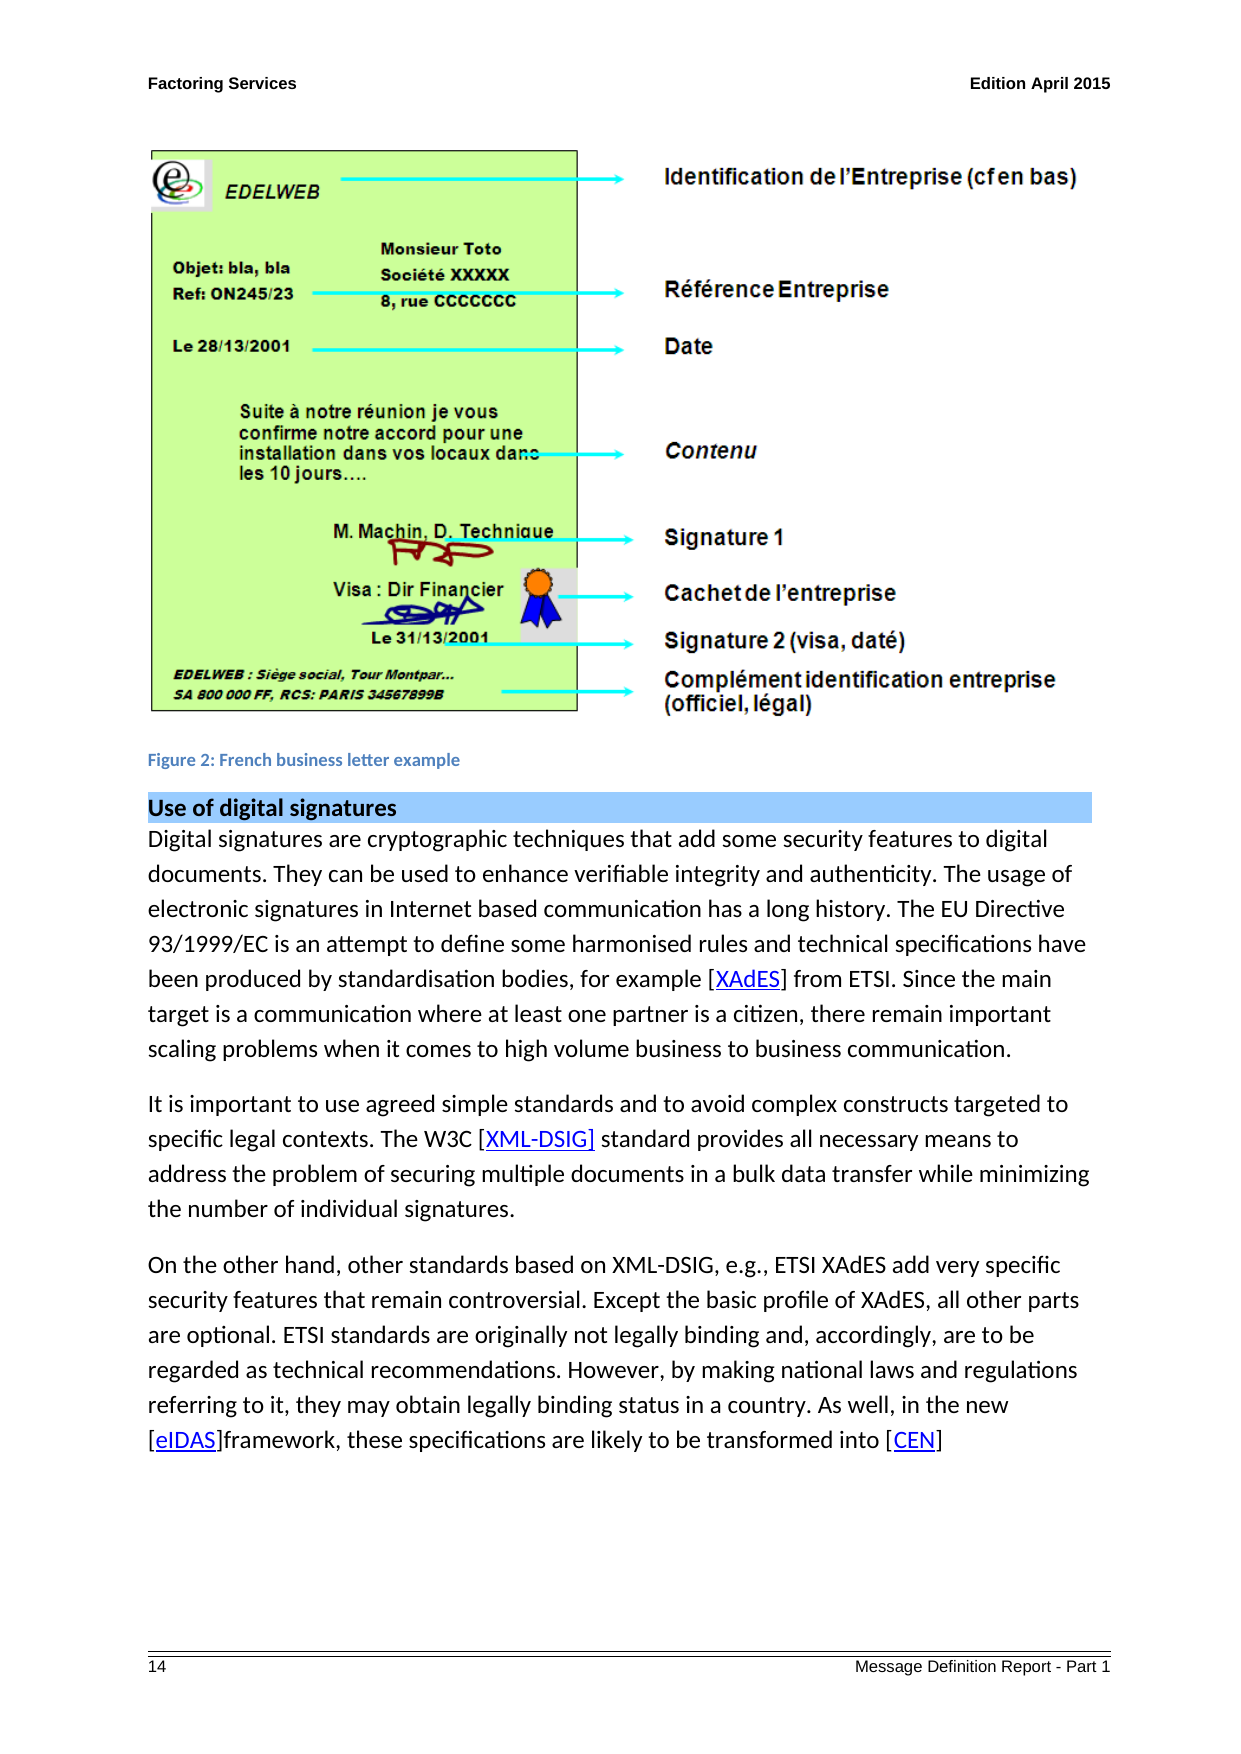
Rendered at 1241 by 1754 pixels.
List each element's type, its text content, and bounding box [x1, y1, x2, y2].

text Digital signatures are cryptographic techniques that add some security features to digital documents. They can be used to enhance verifiable integrity and authenticity. The usage of electronic signatures in Internet based communication has a long history. The EU Directive 93/1999/EC is an attempt to define some harmonised rules and technical specifications have been produced by standardisation bodies, for example [XAdES] from ETSI. Since the main target is a communication where at least one partner is a citizen, there remain important scaling problems when it comes to high volume business to business communication. [148, 823, 1092, 1063]
text Figure 2: French business letter example [148, 748, 1092, 771]
subtitle Use of digital signatures [148, 792, 1092, 823]
text It is important to use agreed simple standards and to avoid complex constructs targeted to specific legal contexts. The W3C [XML-DSIG] standard provides all necessary means to address the problem of securing multiple documents in a bulk data transfer while minimizing the number of individual signatures. [148, 1089, 1092, 1224]
text On the other hand, other standards based on XML-DSIG, e.g., ETSI XAdES add very specific security features that remain controversial. Except the basic profile of XAdES, all other parts are optional. ETSI standards are originally not legally binding and, accordingly, are to be regarded as technical recommendations. However, by making national laws and regulations referring to it, they may obtain legally binding status in a country. As well, in the new [eIDAS]framework, these specifications are likely to be transformed into [CEN] [148, 1249, 1092, 1455]
